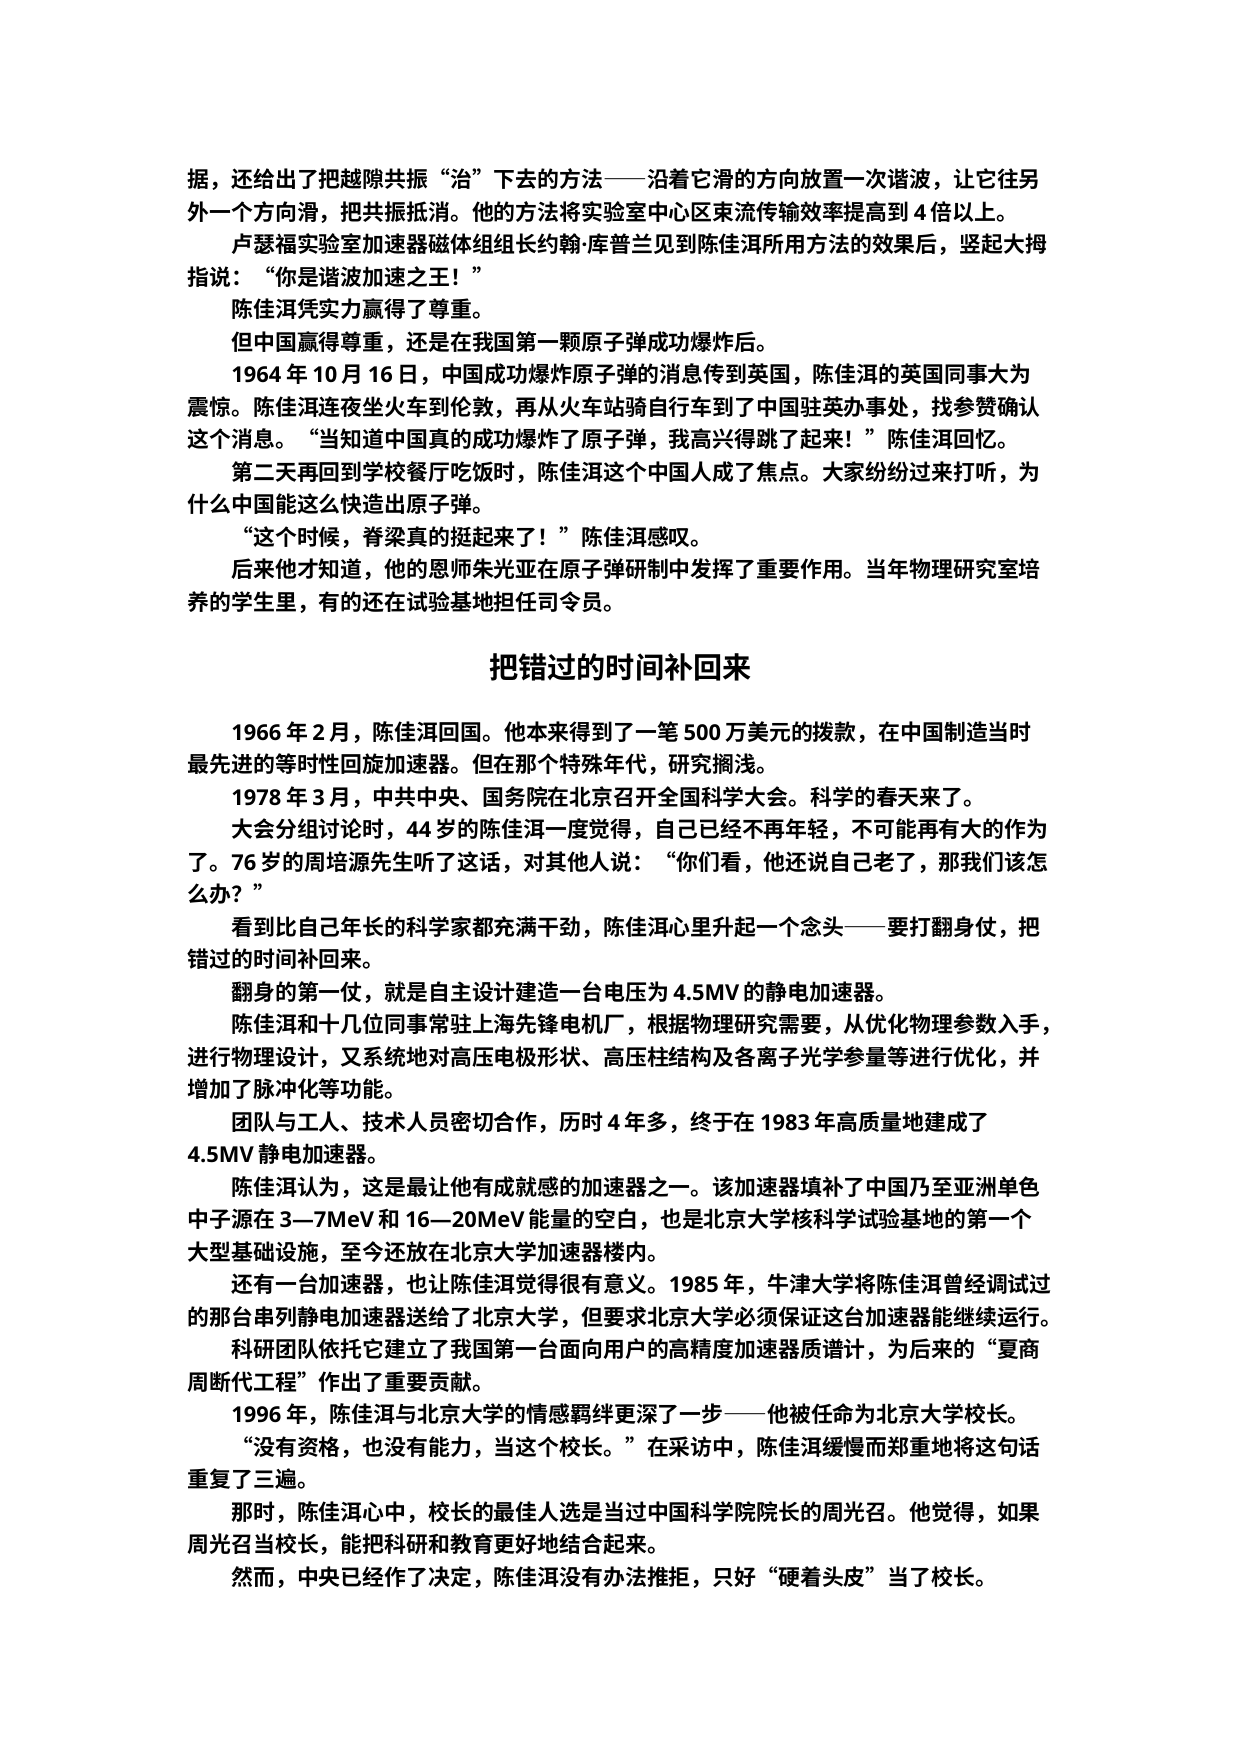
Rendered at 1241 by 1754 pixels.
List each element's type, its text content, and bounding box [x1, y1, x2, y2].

text 那时，陈佳洱心中，校长的最佳人选是当过中国科学院院长的周光召。他觉得，如果周光召当校长，能把科研和教育更好地结合起来。 [187, 1494, 1053, 1559]
text “这个时候，脊梁真的挺起来了！”陈佳洱感叹。 [187, 519, 1053, 552]
text 团队与工人、技术人员密切合作，历时4年多，终于在1983年高质量地建成了4.5MV静电加速器。 [187, 1104, 1053, 1169]
text 陈佳洱凭实力赢得了尊重。 [187, 292, 1053, 324]
text 陈佳洱和十几位同事常驻上海先锋电机厂，根据物理研究需要，从优化物理参数入手，进行物理设计，又系统地对高压电极形状、高压柱结构及各离子光学参量等进行优化，并增加了脉冲化等功能。 [187, 1007, 1053, 1104]
text 1996年，陈佳洱与北京大学的情感羁绊更深了一步——他被任命为北京大学校长。 [187, 1397, 1053, 1429]
text 大会分组讨论时，44岁的陈佳洱一度觉得，自己已经不再年轻，不可能再有大的作为了。76岁的周培源先生听了这话，对其他人说：“你们看，他还说自己老了，那我们该怎么办？” [187, 812, 1053, 909]
text “没有资格，也没有能力，当这个校长。”在采访中，陈佳洱缓慢而郑重地将这句话重复了三遍。 [187, 1429, 1053, 1494]
text 科研团队依托它建立了我国第一台面向用户的高精度加速器质谱计，为后来的“夏商周断代工程”作出了重要贡献。 [187, 1332, 1053, 1397]
text 把错过的时间补回来 [187, 633, 1053, 698]
text 翻身的第一仗，就是自主设计建造一台电压为4.5MV的静电加速器。 [187, 974, 1053, 1007]
text 看到比自己年长的科学家都充满干劲，陈佳洱心里升起一个念头——要打翻身仗，把错过的时间补回来。 [187, 909, 1053, 974]
text 后来他才知道，他的恩师朱光亚在原子弹研制中发挥了重要作用。当年物理研究室培养的学生里，有的还在试验基地担任司令员。 [187, 552, 1053, 617]
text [187, 162, 1053, 227]
text 但中国赢得尊重，还是在我国第一颗原子弹成功爆炸后。 [187, 324, 1053, 357]
text 1978年3月，中共中央、国务院在北京召开全国科学大会。科学的春天来了。 [187, 779, 1053, 812]
text 陈佳洱认为，这是最让他有成就感的加速器之一。该加速器填补了中国乃至亚洲单色中子源在3—7MeV和16—20MeV能量的空白，也是北京大学核科学试验基地的第一个大型基础设施，至今还放在北京大学加速器楼内。 [187, 1169, 1053, 1267]
text 然而，中央已经作了决定，陈佳洱没有办法推拒，只好“硬着头皮”当了校长。 [187, 1559, 1053, 1592]
text 1966年2月，陈佳洱回国。他本来得到了一笔500万美元的拨款，在中国制造当时最先进的等时性回旋加速器。但在那个特殊年代，研究搁浅。 [187, 714, 1053, 779]
text 卢瑟福实验室加速器磁体组组长约翰·库普兰见到陈佳洱所用方法的效果后，竖起大拇指说：“你是谐波加速之王！” [187, 227, 1053, 292]
text 1964年10月16日，中国成功爆炸原子弹的消息传到英国，陈佳洱的英国同事大为震惊。陈佳洱连夜坐火车到伦敦，再从火车站骑自行车到了中国驻英办事处，找参赞确认这个消息。“当知道中国真的成功爆炸了原子弹，我高兴得跳了起来！”陈佳洱回忆。 [187, 357, 1053, 454]
text 还有一台加速器，也让陈佳洱觉得很有意义。1985年，牛津大学将陈佳洱曾经调试过的那台串列静电加速器送给了北京大学，但要求北京大学必须保证这台加速器能继续运行。 [187, 1267, 1053, 1332]
text 第二天再回到学校餐厅吃饭时，陈佳洱这个中国人成了焦点。大家纷纷过来打听，为什么中国能这么快造出原子弹。 [187, 454, 1053, 519]
